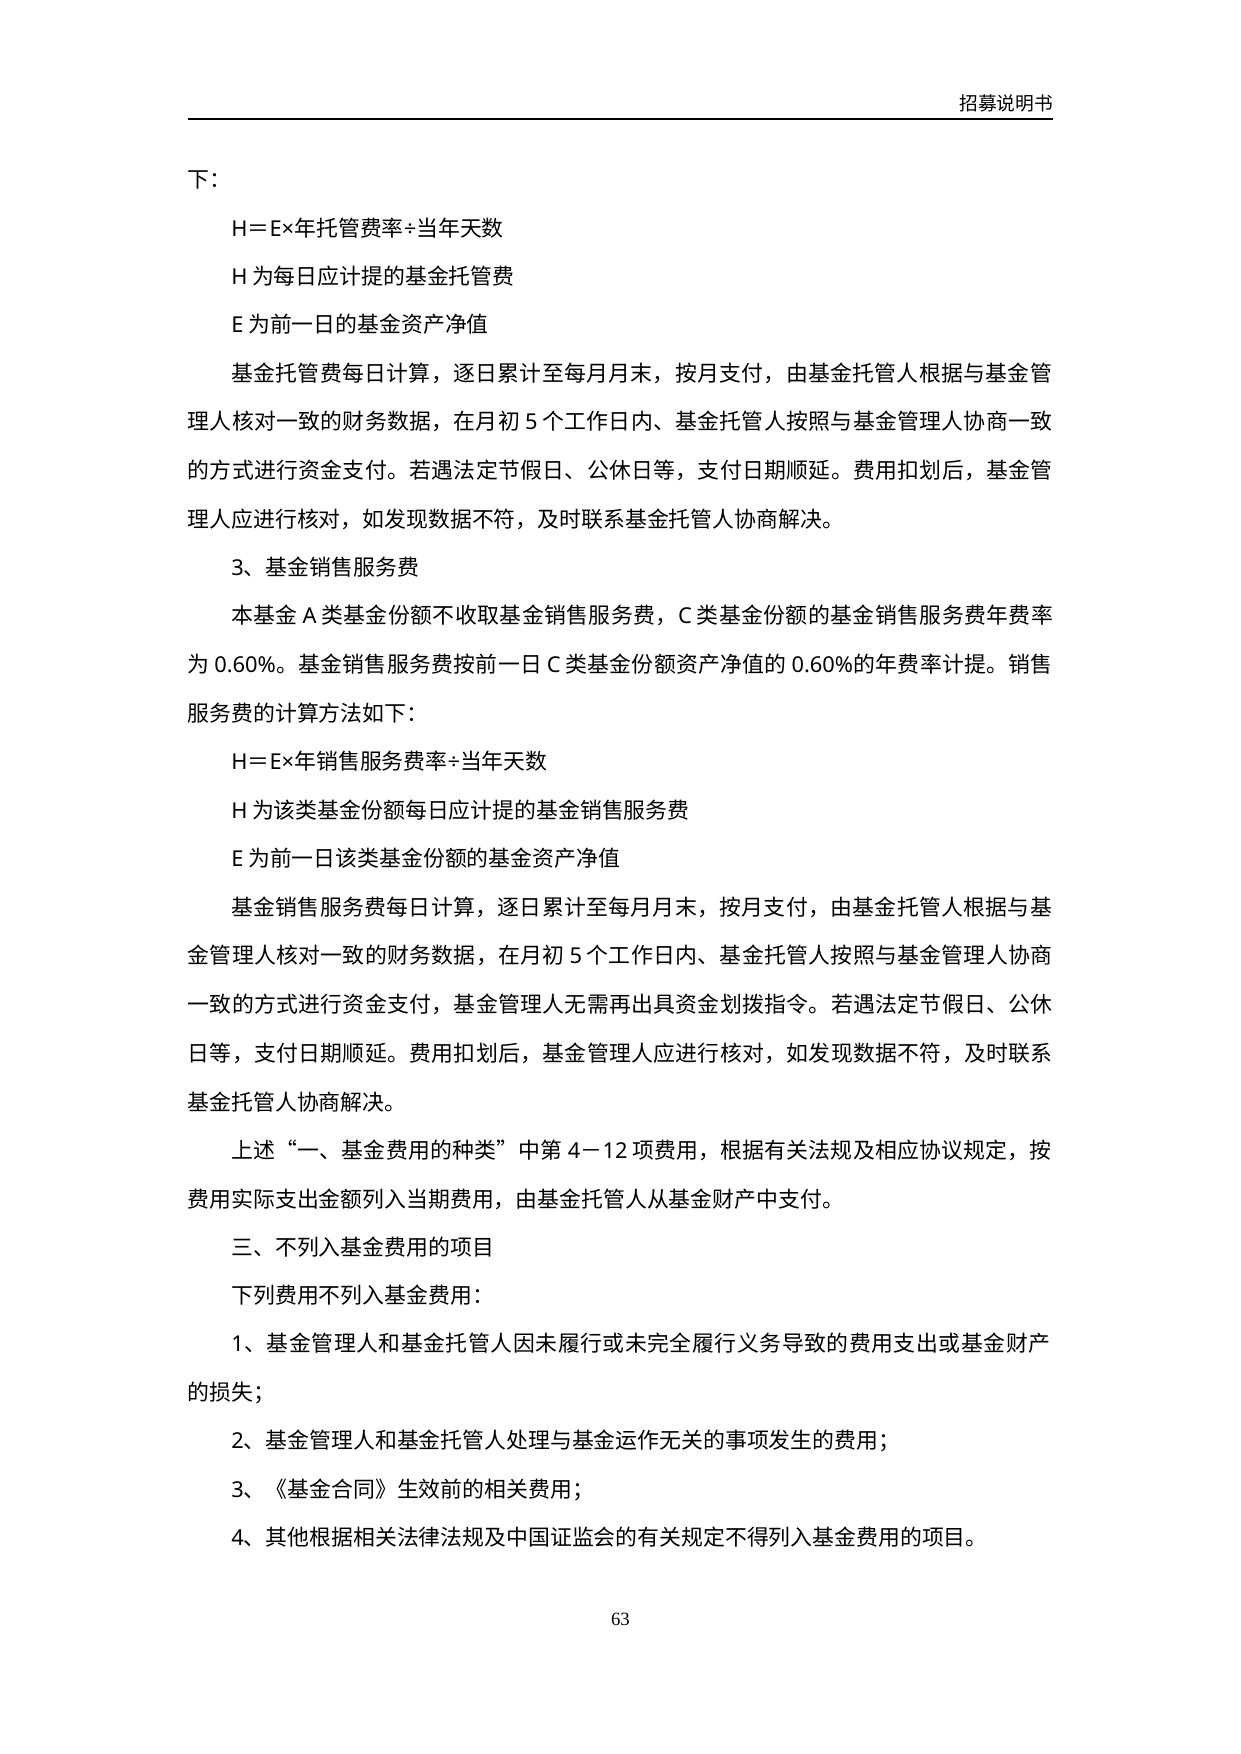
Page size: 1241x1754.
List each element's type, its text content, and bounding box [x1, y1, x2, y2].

text 3、《基金合同》生效前的相关费用； [187, 1472, 1053, 1504]
text 基金销售服务费每日计算，逐日累计至每月月末，按月支付，由基金托管人根据与基金管理人核对一致的财务数据，在月初5个工作日内、基金托管人按照与基金管理人协商一致的方式进行资金支付，基金管理人无需再出具资金划拨指令。若遇法定节假日、公休日等，支付日期顺延。费用扣划后，基金管理人应进行核对，如发现数据不符，及时联系基金托管人协商解决。 [187, 889, 1053, 1117]
text H＝E×年托管费率÷当年天数 [187, 210, 1053, 243]
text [187, 162, 1053, 194]
text 三、不列入基金费用的项目 [187, 1229, 1053, 1262]
text 本基金A类基金份额不收取基金销售服务费，C类基金份额的基金销售服务费年费率为0.60%。基金销售服务费按前一日C类基金份额资产净值的0.60%的年费率计提。销售服务费的计算方法如下： [187, 598, 1053, 728]
text 1、基金管理人和基金托管人因未履行或未完全履行义务导致的费用支出或基金财产的损失； [187, 1326, 1053, 1407]
text 下列费用不列入基金费用： [187, 1278, 1053, 1310]
text E为前一日的基金资产净值 [187, 307, 1053, 339]
text 2、基金管理人和基金托管人处理与基金运作无关的事项发生的费用； [187, 1423, 1053, 1456]
text 基金托管费每日计算，逐日累计至每月月末，按月支付，由基金托管人根据与基金管理人核对一致的财务数据，在月初5个工作日内、基金托管人按照与基金管理人协商一致的方式进行资金支付。若遇法定节假日、公休日等，支付日期顺延。费用扣划后，基金管理人应进行核对，如发现数据不符，及时联系基金托管人协商解决。 [187, 355, 1053, 534]
text 4、其他根据相关法律法规及中国证监会的有关规定不得列入基金费用的项目。 [187, 1520, 1053, 1552]
text H为该类基金份额每日应计提的基金销售服务费 [187, 792, 1053, 825]
text 上述“一、基金费用的种类”中第4－12项费用，根据有关法规及相应协议规定，按费用实际支出金额列入当期费用，由基金托管人从基金财产中支付。 [187, 1132, 1053, 1214]
text E为前一日该类基金份额的基金资产净值 [187, 841, 1053, 873]
text 3、基金销售服务费 [187, 550, 1053, 582]
text H为每日应计提的基金托管费 [187, 259, 1053, 291]
text H＝E×年销售服务费率÷当年天数 [187, 744, 1053, 777]
